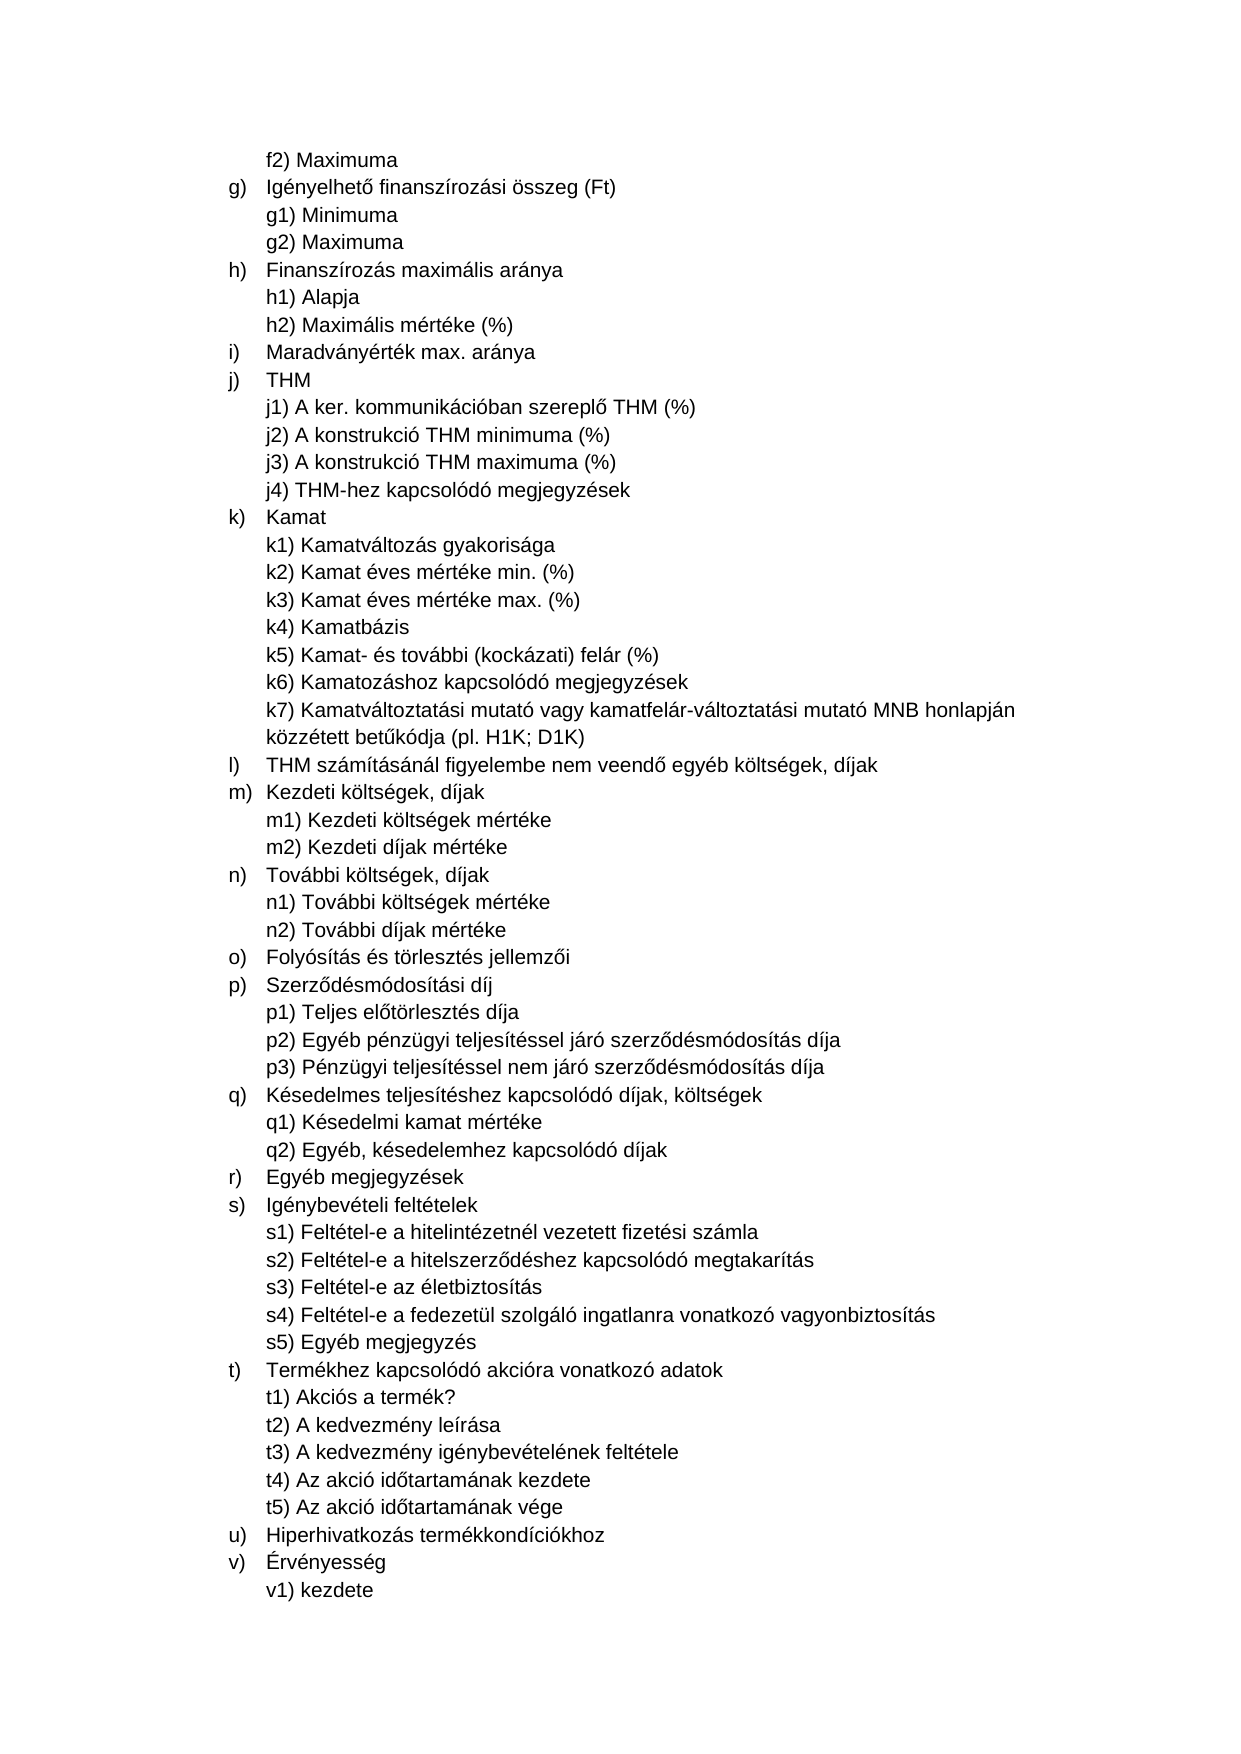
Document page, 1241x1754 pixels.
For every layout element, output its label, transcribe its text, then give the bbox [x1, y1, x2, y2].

list n1) További költségek mértéke [266, 890, 1093, 914]
list Egyéb megjegyzések [228, 1165, 1093, 1189]
list Szerződésmódosítási díj [228, 973, 1093, 997]
list t2) A kedvezmény leírása [266, 1413, 1093, 1437]
list f2) Maximuma [266, 148, 1093, 172]
list k5) Kamat- és további (kockázati) felár (%) [266, 643, 1093, 667]
list j2) A konstrukció THM minimuma (%) [266, 423, 1093, 447]
list Termékhez kapcsolódó akcióra vonatkozó adatok [228, 1358, 1093, 1382]
list h1) Alapja [266, 285, 1093, 309]
list p3) Pénzügyi teljesítéssel nem járó szerződésmódosítás díja [266, 1055, 1093, 1079]
list Kezdeti költségek, díjak [228, 780, 1093, 804]
list s3) Feltétel-e az életbiztosítás [266, 1275, 1093, 1299]
list s1) Feltétel-e a hitelintézetnél vezetett fizetési számla [266, 1220, 1093, 1244]
list Igényelhető finanszírozási összeg (Ft) [228, 175, 1093, 199]
list g1) Minimuma [266, 203, 1093, 227]
list Finanszírozás maximális aránya [228, 258, 1093, 282]
list THM számításánál figyelembe nem veendő egyéb költségek, díjak [228, 753, 1093, 777]
list p2) Egyéb pénzügyi teljesítéssel járó szerződésmódosítás díja [266, 1028, 1093, 1052]
list j4) THM-hez kapcsolódó megjegyzések [266, 478, 1093, 502]
list v1) kezdete [266, 1578, 1093, 1602]
list k7) Kamatváltoztatási mutató vagy kamatfelár-változtatási mutató MNB honlapján közzétett betűkódja (pl. H1K; D1K) [266, 698, 1093, 749]
list Folyósítás és törlesztés jellemzői [228, 945, 1093, 969]
list t5) Az akció időtartamának vége [266, 1495, 1093, 1519]
list k1) Kamatváltozás gyakorisága [266, 533, 1093, 557]
list Igénybevételi feltételek [228, 1193, 1093, 1217]
list További költségek, díjak [228, 863, 1093, 887]
list m1) Kezdeti költségek mértéke [266, 808, 1093, 832]
list q2) Egyéb, késedelemhez kapcsolódó díjak [266, 1138, 1093, 1162]
list k3) Kamat éves mértéke max. (%) [266, 588, 1093, 612]
list Késedelmes teljesítéshez kapcsolódó díjak, költségek [228, 1083, 1093, 1107]
list k4) Kamatbázis [266, 615, 1093, 639]
list h2) Maximális mértéke (%) [266, 313, 1093, 337]
list Érvényesség [228, 1550, 1093, 1574]
list p1) Teljes előtörlesztés díja [266, 1000, 1093, 1024]
list THM [228, 368, 1093, 392]
list j3) A konstrukció THM maximuma (%) [266, 450, 1093, 474]
list Kamat [228, 505, 1093, 529]
list j1) A ker. kommunikációban szereplő THM (%) [266, 395, 1093, 419]
list t3) A kedvezmény igénybevételének feltétele [266, 1440, 1093, 1464]
list s5) Egyéb megjegyzés [266, 1330, 1093, 1354]
list k2) Kamat éves mértéke min. (%) [266, 560, 1093, 584]
list m2) Kezdeti díjak mértéke [266, 835, 1093, 859]
list t1) Akciós a termék? [266, 1385, 1093, 1409]
list Maradványérték max. aránya [228, 340, 1093, 364]
list n2) További díjak mértéke [266, 918, 1093, 942]
list Hiperhivatkozás termékkondíciókhoz [228, 1523, 1093, 1547]
list s4) Feltétel-e a fedezetül szolgáló ingatlanra vonatkozó vagyonbiztosítás [266, 1303, 1093, 1327]
list k6) Kamatozáshoz kapcsolódó megjegyzések [266, 670, 1093, 694]
list s2) Feltétel-e a hitelszerződéshez kapcsolódó megtakarítás [266, 1248, 1093, 1272]
list g2) Maximuma [266, 230, 1093, 254]
list t4) Az akció időtartamának kezdete [266, 1468, 1093, 1492]
list q1) Késedelmi kamat mértéke [266, 1110, 1093, 1134]
